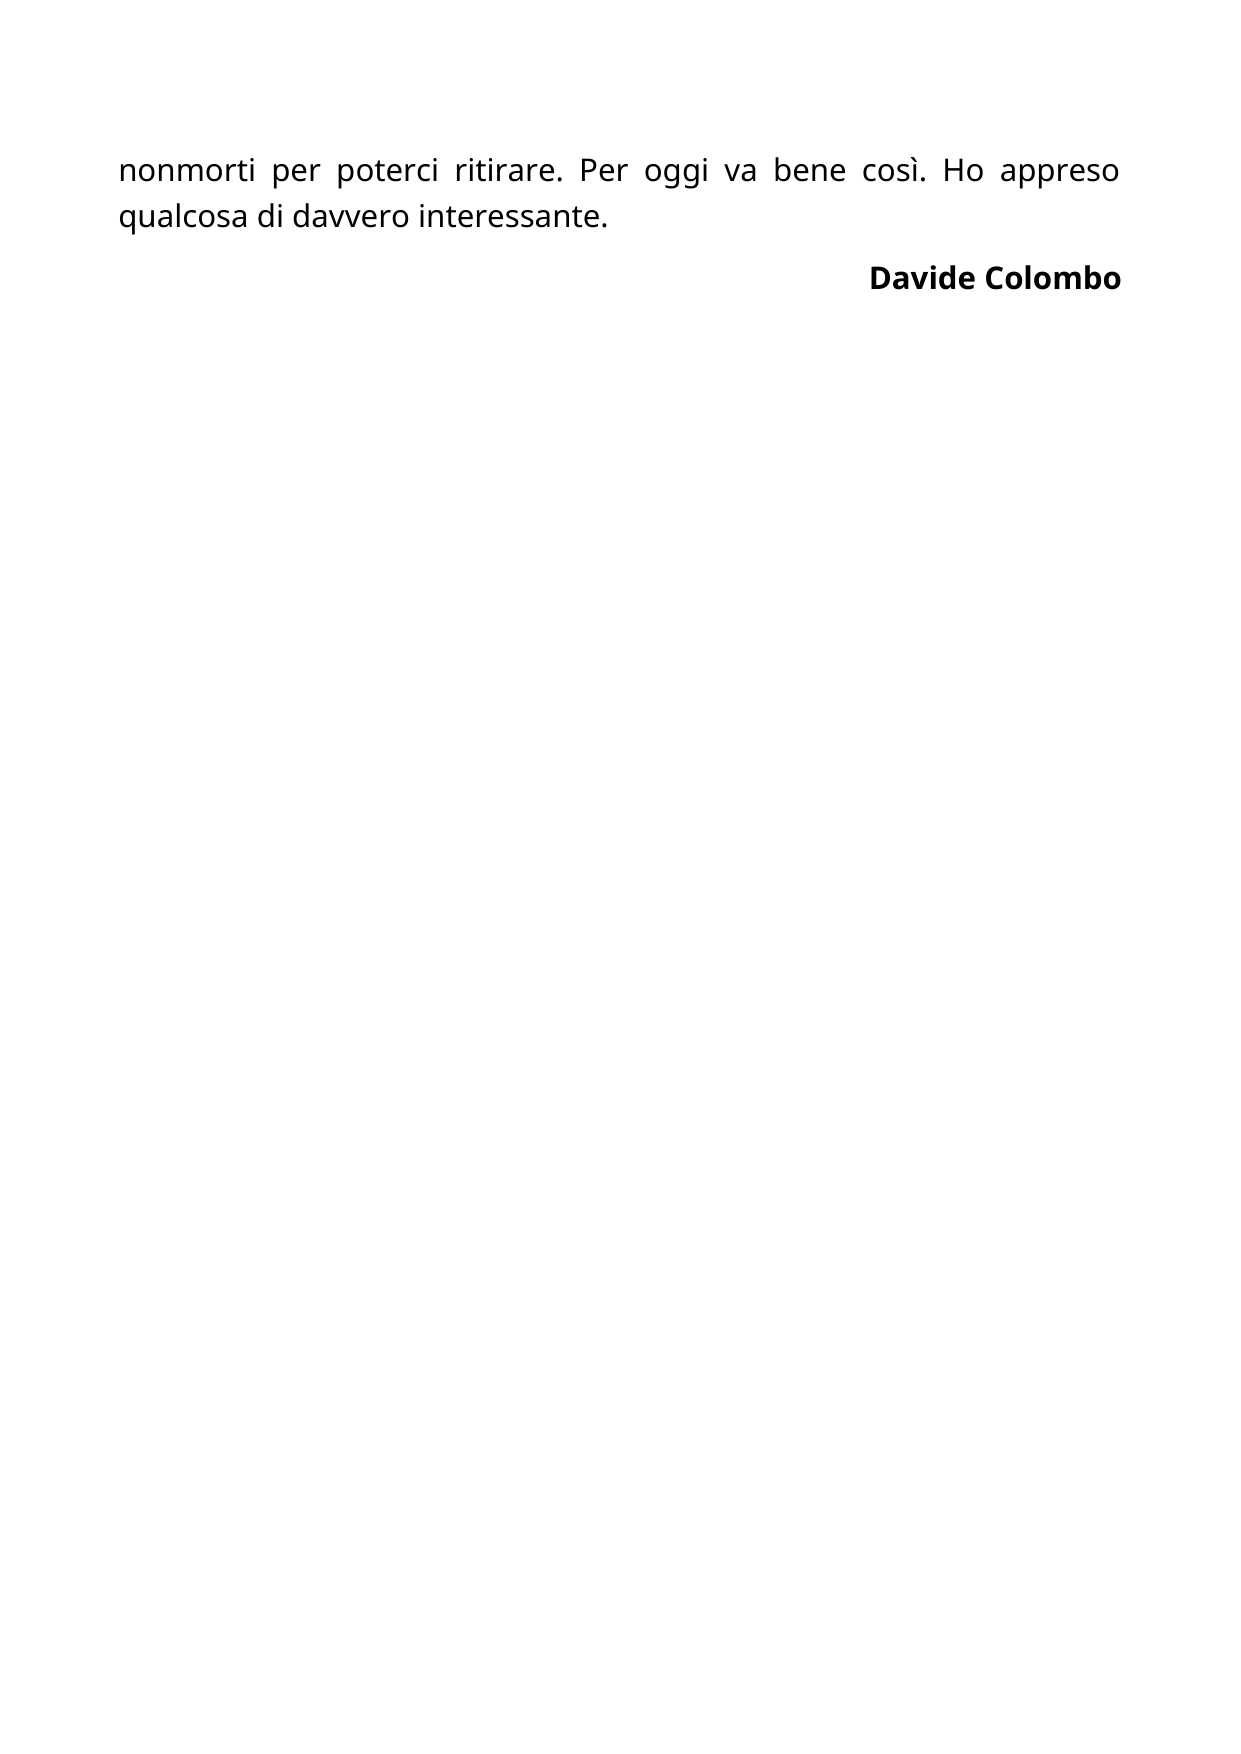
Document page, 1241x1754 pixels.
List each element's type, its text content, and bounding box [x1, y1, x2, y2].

text Davide Colombo [118, 256, 1122, 299]
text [118, 148, 1122, 236]
